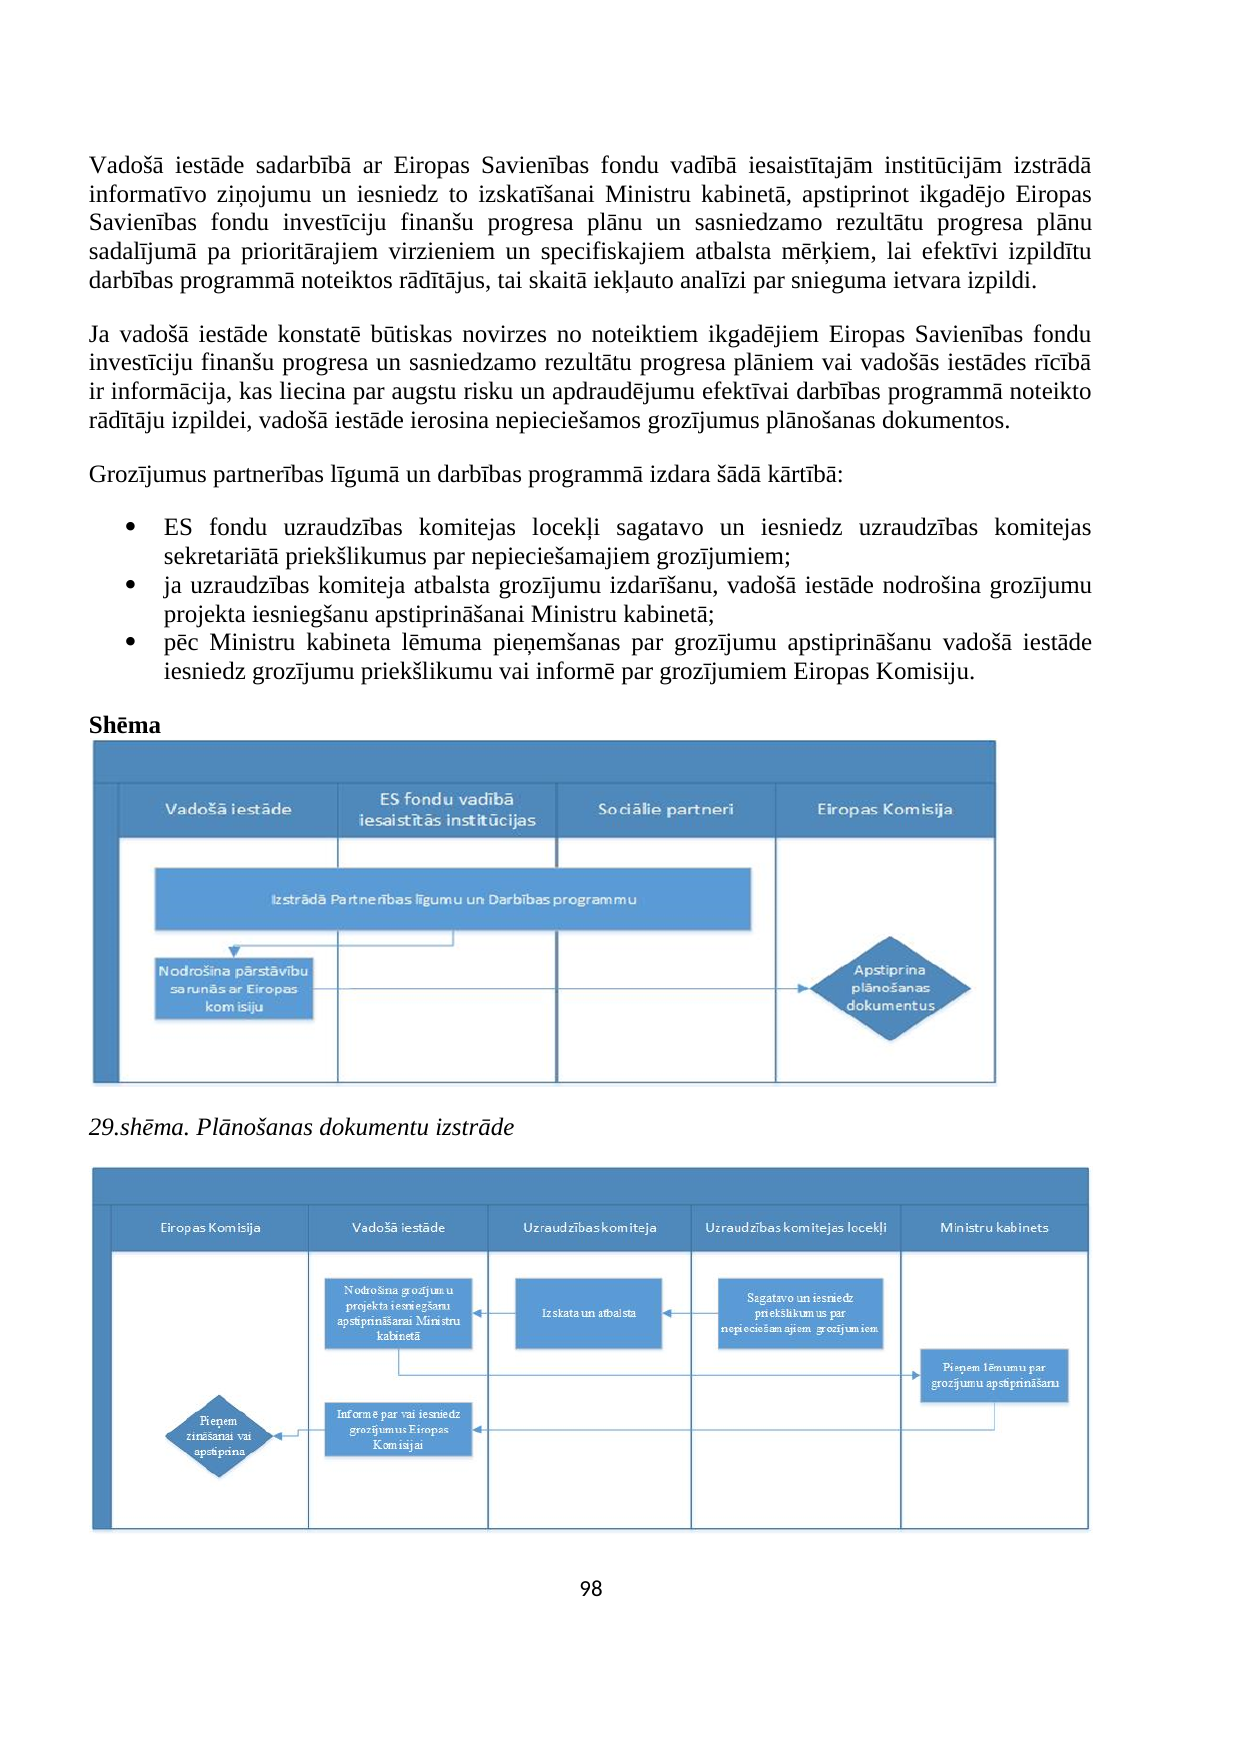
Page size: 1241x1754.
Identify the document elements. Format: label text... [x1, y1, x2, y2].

list ja uzraudzības komiteja atbalsta grozījumu izdarīšanu, vadošā iestāde nodrošina grozījumu projekta iesniegšanu apstiprināšanai Ministru kabinetā; [126, 570, 1093, 627]
list ES fondu uzraudzības komitejas locekļi sagatavo un iesniedz uzraudzības komitejas sekretariātā priekšlikumus par nepieciešamajiem grozījumiem; [126, 512, 1093, 570]
text Shēma [89, 710, 1093, 739]
text Grozījumus partnerības līgumā un darbības programmā izdara šādā kārtībā: [89, 459, 1093, 487]
text Vadošā iestāde sadarbībā ar Eiropas Savienības fondu vadībā iesaistītajām institūcijām izstrādā informatīvo ziņojumu un iesniedz to izskatīšanai Ministru kabinetā, apstiprinot ikgadējo Eiropas Savienības fondu investīciju finanšu progresa plānu un sasniedzamo rezultātu progresa plānu sadalījumā pa prioritārajiem virzieniem un specifiskajiem atbalsta mērķiem, lai efektīvi izpildītu darbības programmā noteiktos rādītājus, tai skaitā iekļauto analīzi par snieguma ietvara izpildi. [89, 150, 1093, 294]
list pēc Ministru kabineta lēmuma pieņemšanas par grozījumu apstiprināšanu vadošā iestāde iesniedz grozījumu priekšlikumu vai informē par grozījumiem Eiropas Komisiju. [126, 627, 1093, 685]
picture [88, 1166, 1093, 1535]
text Ja vadošā iestāde konstatē būtiskas novirzes no noteiktiem ikgadējiem Eiropas Savienības fondu investīciju finanšu progresa un sasniedzamo rezultātu progresa plāniem vai vadošās iestādes rīcībā ir informācija, kas liecina par augstu risku un apdraudējumu efektīvai darbības programmā noteikto rādītāju izpildei, vadošā iestāde ierosina nepieciešamos grozījumus plānošanas dokumentos. [89, 319, 1093, 434]
picture [88, 738, 1002, 1085]
